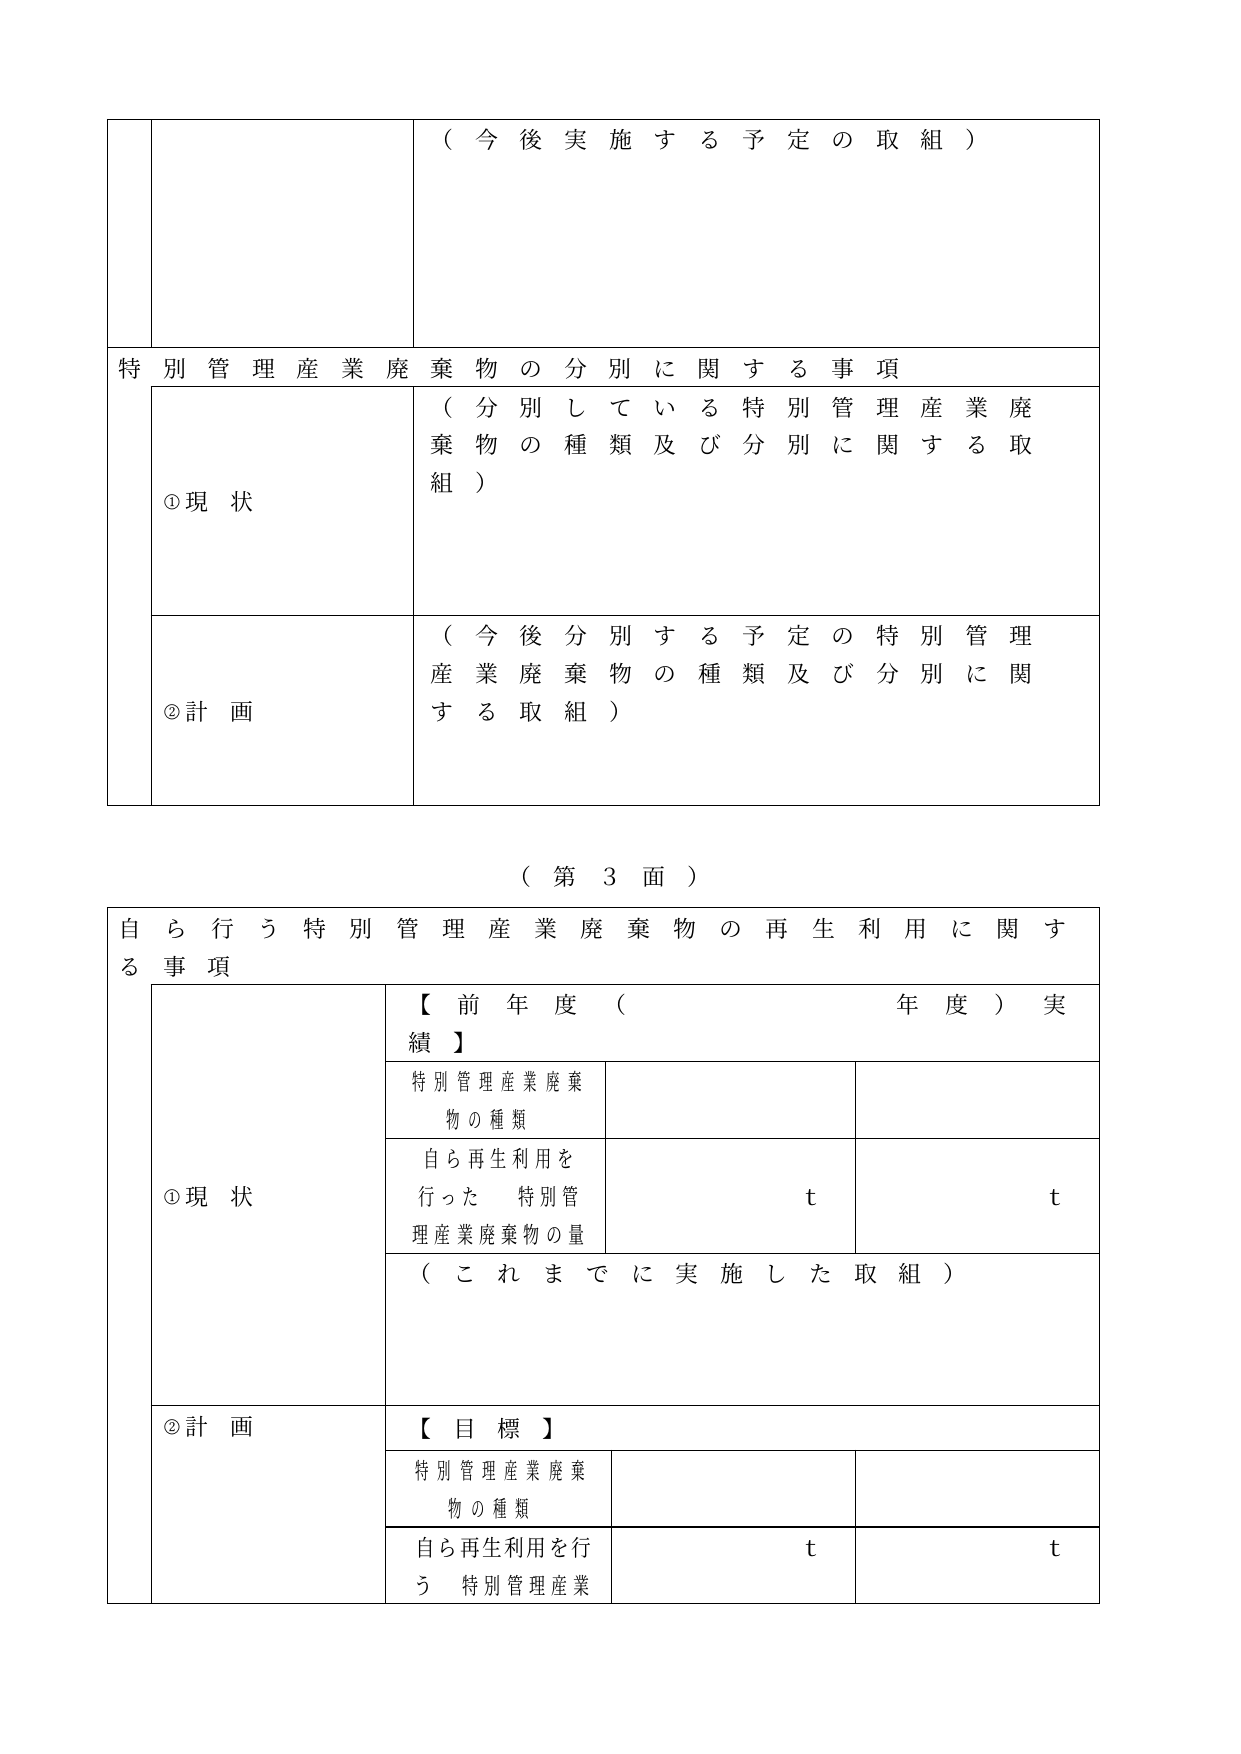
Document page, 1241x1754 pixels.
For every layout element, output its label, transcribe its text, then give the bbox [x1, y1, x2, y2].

table_cell [108, 386, 151, 805]
table_cell ②計画 [152, 1406, 385, 1603]
table_cell ①現状 [152, 387, 413, 615]
table_cell 【目標】 [386, 1406, 1099, 1449]
table_cell [856, 1062, 1099, 1138]
table_cell 【前年度（ 年度）実績】 [386, 985, 1099, 1061]
table_cell ②計画 [152, 616, 413, 805]
table_cell [606, 1062, 855, 1138]
text （第３面） [118, 857, 1122, 895]
table_cell 特別管理産業廃棄物の分別に関する事項 [108, 348, 1099, 386]
table_cell ｔ [856, 1139, 1099, 1253]
table_cell （分別している特別管理産業廃棄物の種類及び分別に関する取組） [414, 387, 1099, 615]
table_cell 自ら再生利用を行った特別管理産業廃棄物の量 [386, 1139, 605, 1253]
table_cell ｔ [606, 1139, 855, 1253]
table_cell 特別管理産業廃棄物の種類 [386, 1451, 611, 1526]
table_cell 特別管理産業廃棄物の種類 [386, 1062, 605, 1138]
table_cell [108, 984, 151, 1603]
table_cell [612, 1451, 855, 1526]
table_cell ｔ [612, 1528, 855, 1603]
table_cell [856, 1451, 1099, 1526]
table_cell （今後実施する予定の取組） [414, 120, 1099, 347]
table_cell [386, 1528, 611, 1603]
table_header 自ら行う特別管理産業廃棄物の再生利用に関する事項 [108, 908, 1099, 984]
table_cell ｔ [856, 1528, 1099, 1603]
table_cell （これまでに実施した取組） [386, 1254, 1099, 1405]
table_cell （今後分別する予定の特別管理産業廃棄物の種類及び分別に関する取組） [414, 616, 1099, 805]
table_cell ①現状 [152, 985, 385, 1405]
